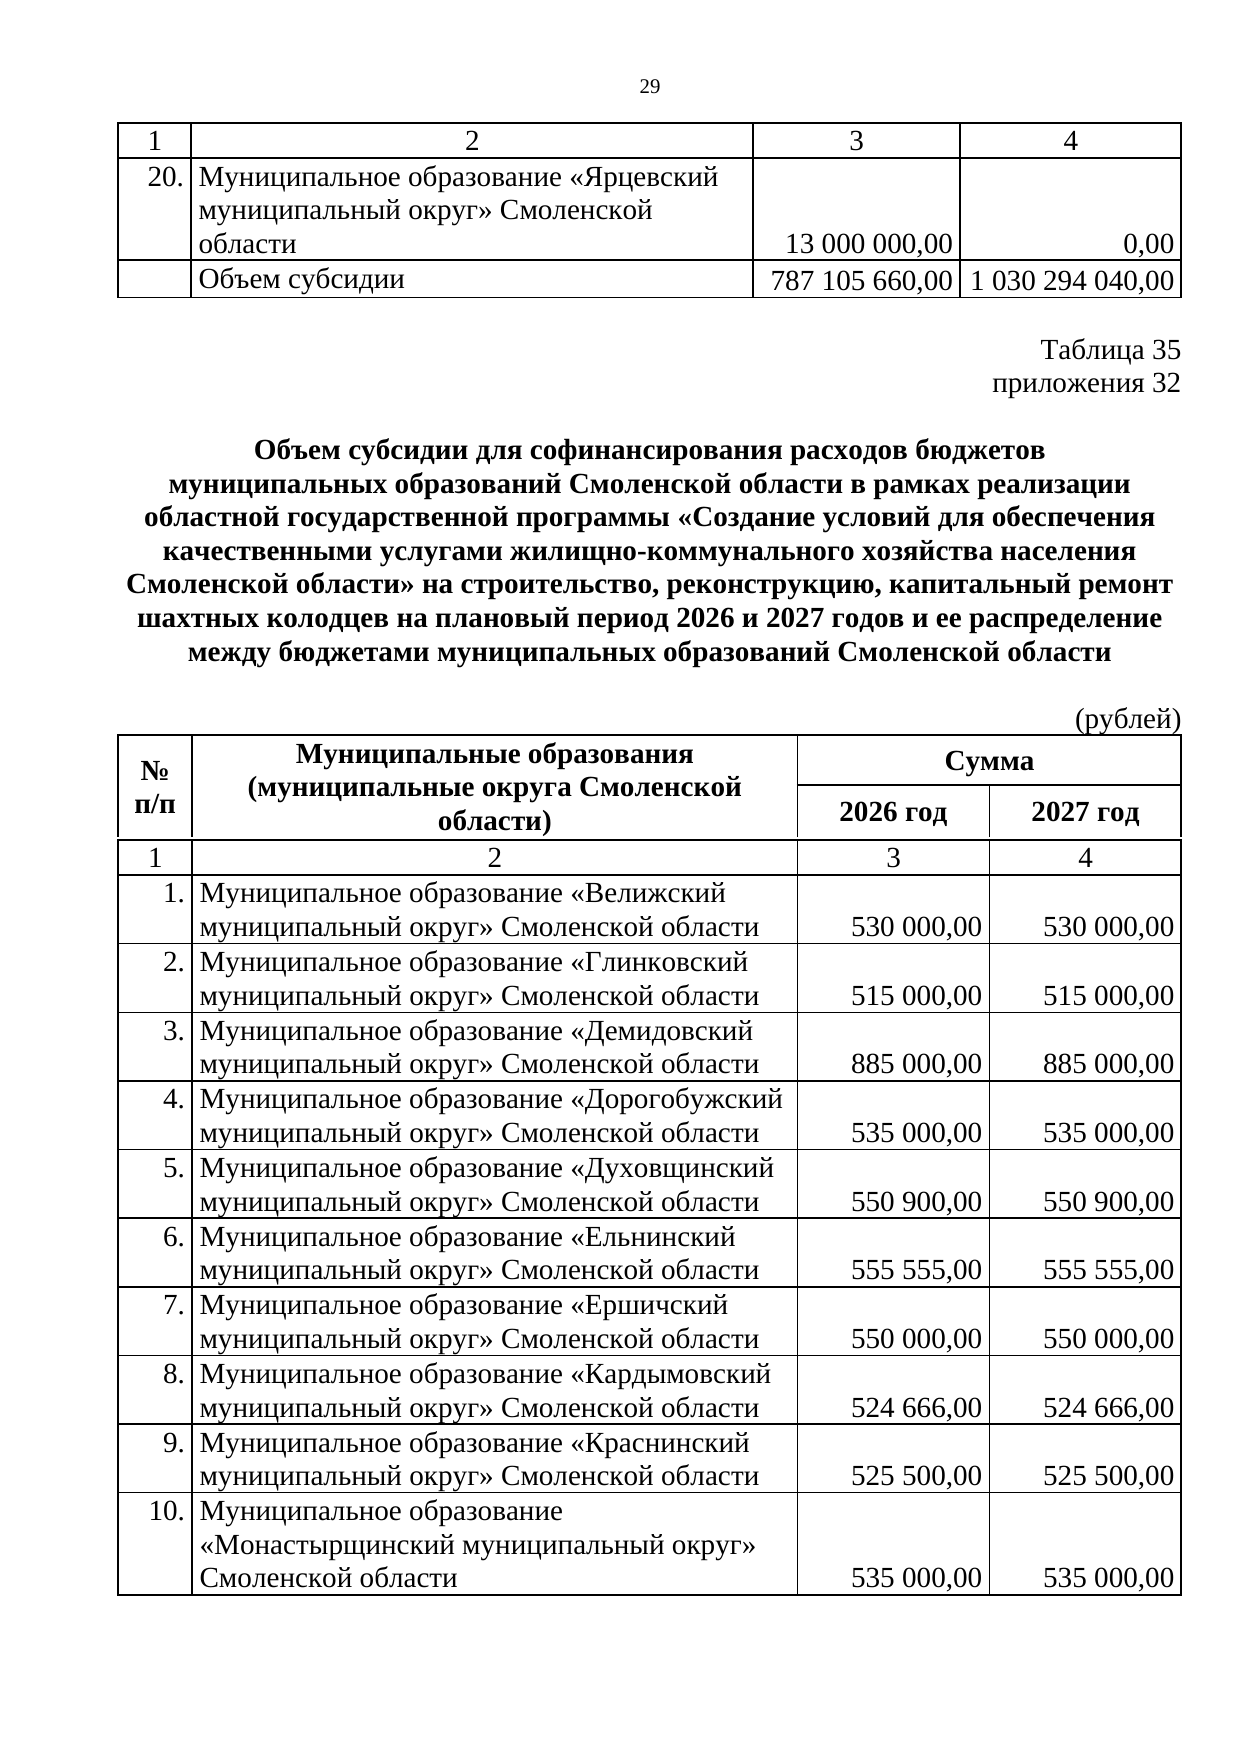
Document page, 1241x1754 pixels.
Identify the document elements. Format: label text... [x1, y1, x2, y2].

table_header 4 [961, 124, 1180, 157]
table_cell 525 500,00 [990, 1425, 1180, 1492]
table_header 3 [798, 841, 989, 874]
table_cell 535 000,00 [990, 1082, 1180, 1149]
table_cell Муниципальное образование «Духовщинский муниципальный округ» Смоленской области [193, 1150, 797, 1217]
table_cell Муниципальное образование «Демидовский муниципальный округ» Смоленской области [193, 1013, 797, 1080]
table_cell 13 000 000,00 [754, 159, 959, 259]
table_header Сумма [798, 736, 1180, 784]
table_header 1 [119, 841, 191, 874]
table_header 3 [754, 124, 959, 157]
table_cell 535 000,00 [798, 1082, 989, 1149]
table_cell Муниципальное образование «Ярцевский муниципальный округ» Смоленской области [192, 159, 752, 259]
table_cell 555 555,00 [798, 1219, 989, 1286]
table_cell 535 000,00 [798, 1493, 989, 1594]
table_cell 550 900,00 [990, 1150, 1180, 1217]
table_cell 885 000,00 [798, 1013, 989, 1080]
table_header 4 [990, 841, 1180, 874]
table_cell 8. [119, 1356, 191, 1423]
table_header № п/п [119, 736, 191, 837]
text Объем субсидии для софинансирования расходов бюджетов [118, 432, 1181, 466]
text Таблица 35 [118, 332, 1181, 365]
table_cell 6. [119, 1219, 191, 1286]
table_cell 3. [119, 1013, 191, 1080]
table_cell 535 000,00 [990, 1493, 1180, 1594]
table_cell 550 000,00 [798, 1288, 989, 1354]
table_cell 2. [119, 944, 191, 1011]
table_cell 524 666,00 [990, 1356, 1180, 1423]
table_cell 515 000,00 [798, 944, 989, 1011]
table_cell [119, 261, 190, 297]
table_cell 9. [119, 1425, 191, 1492]
table_cell 5. [119, 1150, 191, 1217]
table_cell Муниципальное образование «Дорогобужский муниципальный округ» Смоленской области [193, 1082, 797, 1149]
table_cell Муниципальное образование «Краснинский муниципальный округ» Смоленской области [193, 1425, 797, 1492]
table_cell 550 900,00 [798, 1150, 989, 1217]
table_header 2 [193, 841, 797, 874]
table_cell 1. [119, 876, 191, 943]
table_cell 555 555,00 [990, 1219, 1180, 1286]
table_cell 2026 год [798, 786, 989, 837]
table_cell 0,00 [961, 159, 1180, 259]
table_cell 524 666,00 [798, 1356, 989, 1423]
table_cell Муниципальное образование «Велижский муниципальный округ» Смоленской области [193, 876, 797, 943]
table_cell Муниципальное образование «Ельнинский муниципальный округ» Смоленской области [193, 1219, 797, 1286]
table_cell 550 000,00 [990, 1288, 1180, 1354]
table_cell 10. [119, 1493, 191, 1594]
table_cell 7. [119, 1288, 191, 1354]
table_cell 530 000,00 [990, 876, 1180, 943]
table_header Муниципальные образования (муниципальные округа Смоленской области) [193, 736, 797, 837]
table_cell 1 030 294 040,00 [961, 261, 1180, 297]
table_cell 530 000,00 [798, 876, 989, 943]
table_cell Муниципальное образование «Кардымовский муниципальный округ» Смоленской области [193, 1356, 797, 1423]
table_header 1 [119, 124, 190, 157]
text (рублей) [118, 701, 1181, 734]
table_header 2 [192, 124, 752, 157]
table_cell Муниципальное образование «Ершичский муниципальный округ» Смоленской области [193, 1288, 797, 1354]
table_cell 4. [119, 1082, 191, 1149]
table_cell Объем субсидии [192, 261, 752, 297]
text муниципальных образований Смоленской области в рамках реализации областной государственной программы «Создание условий для обеспечения качественными услугами жилищно-коммунального хозяйства населения Смоленской области» на строительство, реконструкцию, капитальный ремонт шахтных колодцев на плановый период 2026 и 2027 годов и ее распределение между бюджетами муниципальных образований Смоленской области [118, 466, 1181, 667]
table_cell Муниципальное образование «Монастырщинский муниципальный округ» Смоленской области [193, 1493, 797, 1594]
text приложения 32 [118, 365, 1181, 399]
table_cell 787 105 660,00 [754, 261, 959, 297]
table_cell 515 000,00 [990, 944, 1180, 1011]
table_cell 20. [119, 159, 190, 259]
table_cell 525 500,00 [798, 1425, 989, 1492]
table_cell 885 000,00 [990, 1013, 1180, 1080]
table_cell Муниципальное образование «Глинковский муниципальный округ» Смоленской области [193, 944, 797, 1011]
table_cell 2027 год [990, 786, 1180, 837]
